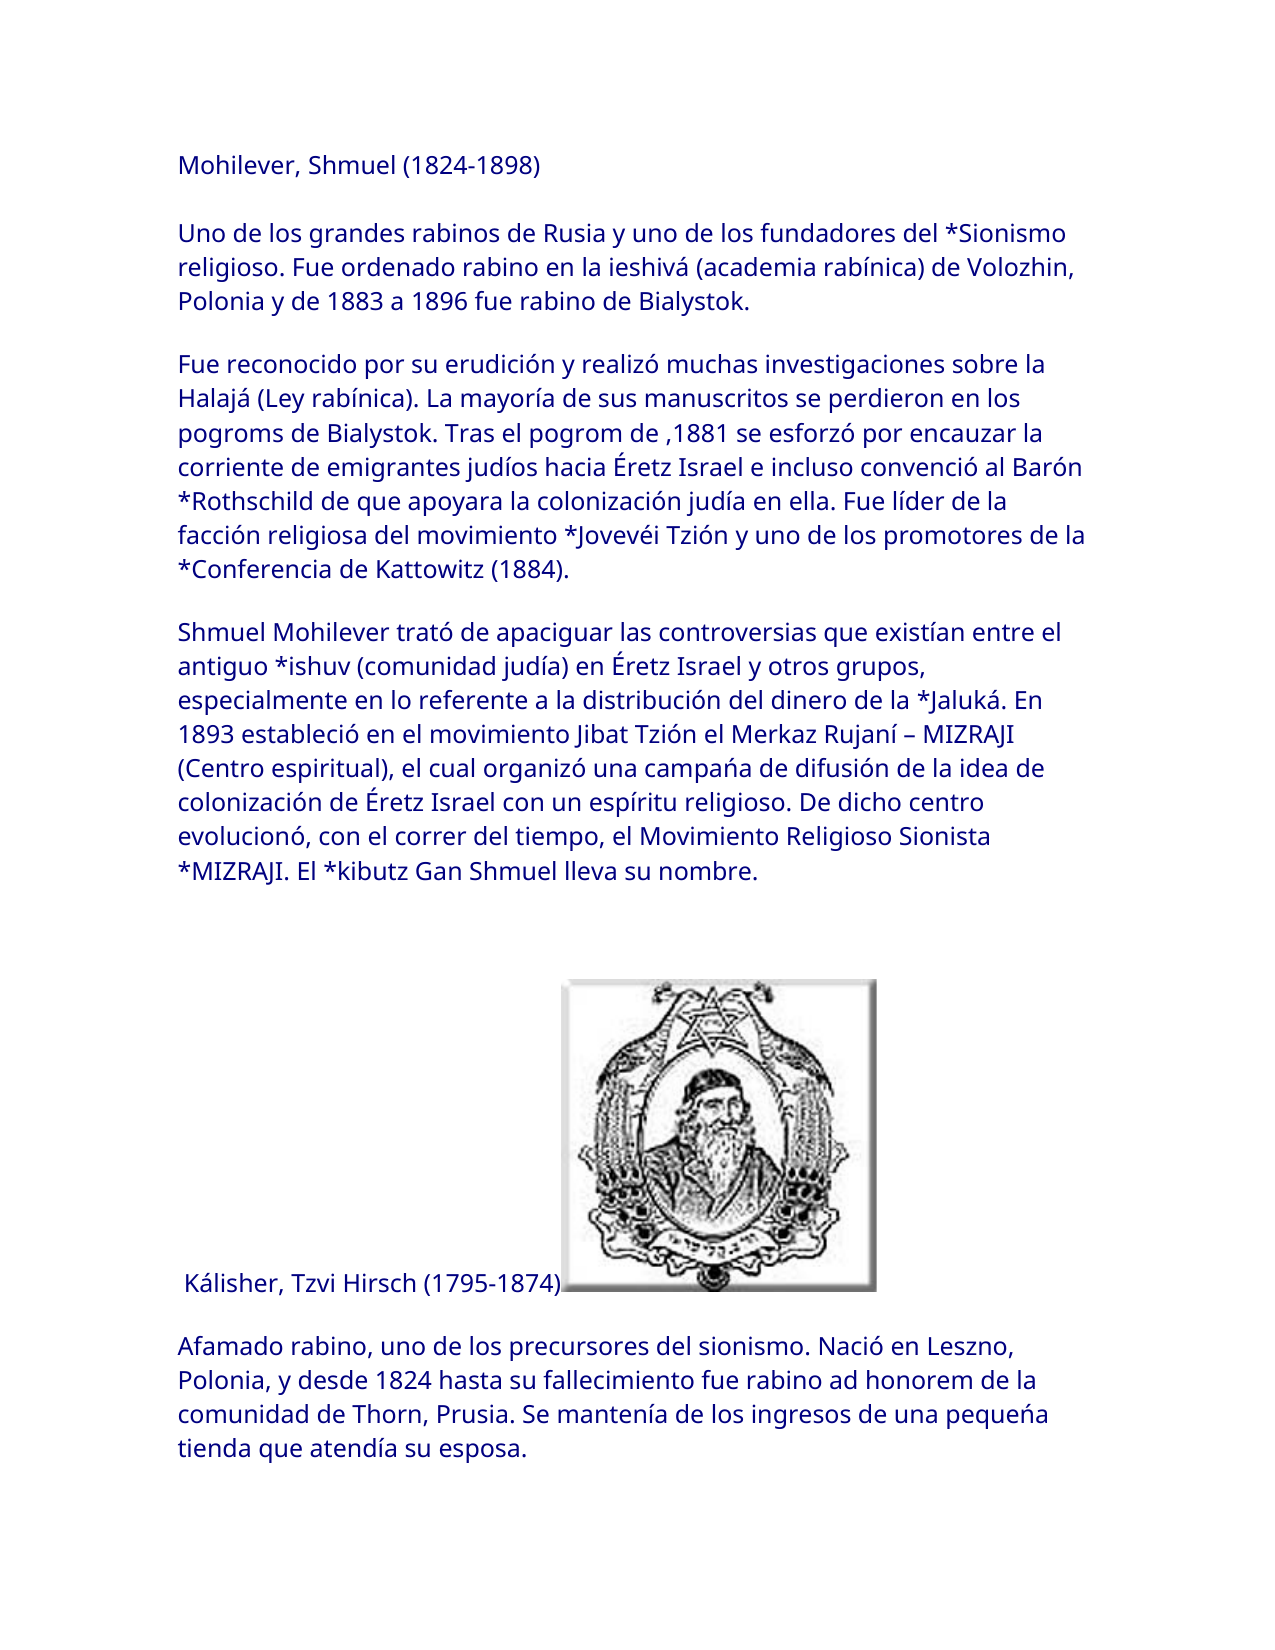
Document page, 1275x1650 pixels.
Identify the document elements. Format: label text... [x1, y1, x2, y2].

text Mohilever, Shmuel (1824-1898) Uno de los grandes rabinos de Rusia y uno de los fundadores del *Sionismo religioso. Fue ordenado rabino en la ieshivá (academia rabínica) de Volozhin, Polonia y de 1883 a 1896 fue rabino de Bialystok. [177, 148, 1098, 318]
picture [561, 979, 877, 1292]
text Fue reconocido por su erudición y realizó muchas investigaciones sobre la Halajá (Ley rabínica). La mayoría de sus manuscritos se perdieron en los pogroms de Bialystok. Tras el pogrom de ,1881 se esforzó por encauzar la corriente de emigrantes judíos hacia Éretz Israel e incluso convenció al Barón *Rothschild de que apoyara la colonización judía en ella. Fue líder de la facción religiosa del movimiento *Jovevéi Tzión y uno de los promotores de la *Conferencia de Kattowitz (1884). [177, 347, 1098, 586]
text Shmuel Mohilever trató de apaciguar las controversias que existían entre el antiguo *ishuv (comunidad judía) en Éretz Israel y otros grupos, especialmente en lo referente a la distribución del dinero de la *Jaluká. En 1893 estableció en el movimiento Jibat Tzión el Merkaz Rujaní – MIZRAJI (Centro espiritual), el cual organizó una campańa de difusión de la idea de colonización de Éretz Israel con un espíritu religioso. De dicho centro evolucionó, con el correr del tiempo, el Movimiento Religioso Sionista *MIZRAJI. El *kibutz Gan Shmuel lleva su nombre. [177, 615, 1098, 887]
text Afamado rabino, uno de los precursores del sionismo. Nació en Leszno, Polonia, y desde 1824 hasta su fallecimiento fue rabino ad honorem de la comunidad de Thorn, Prusia. Se mantenía de los ingresos de una pequeńa tienda que atendía su esposa. [177, 1328, 1098, 1465]
